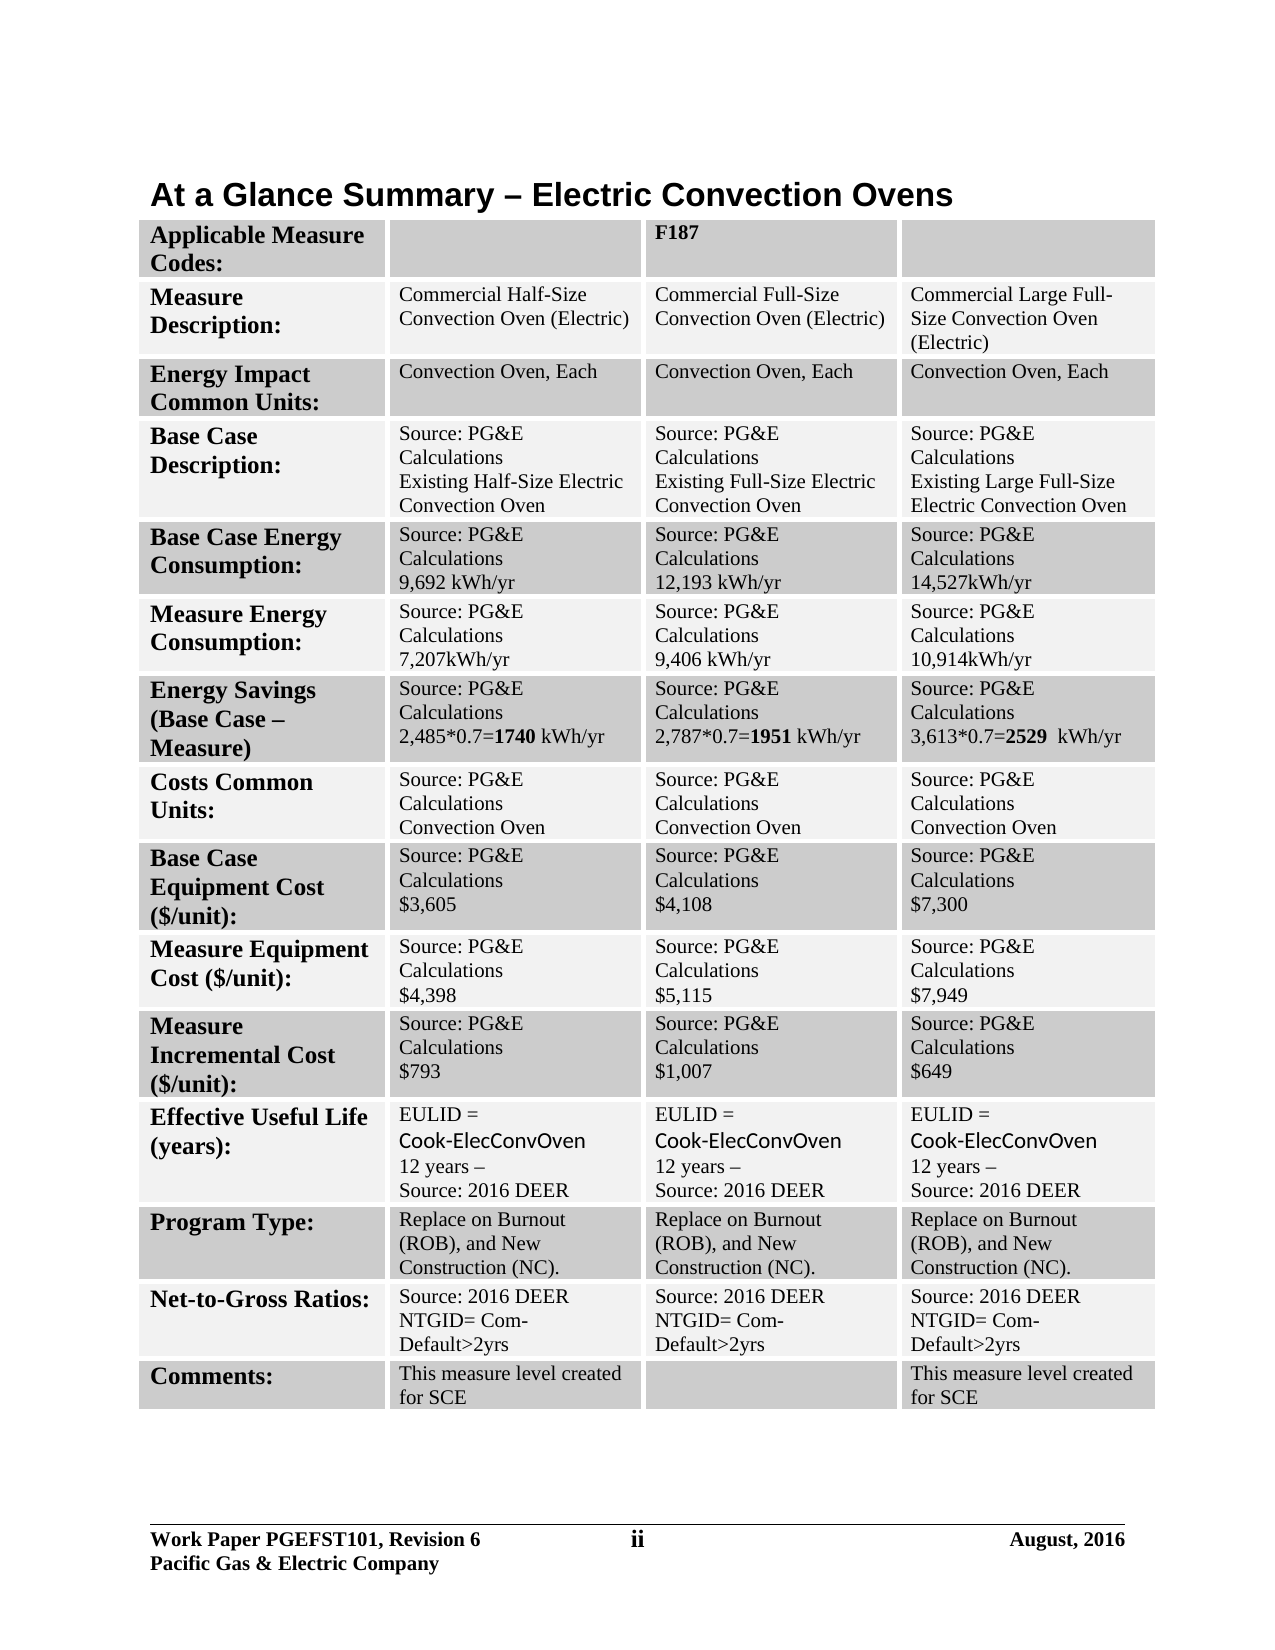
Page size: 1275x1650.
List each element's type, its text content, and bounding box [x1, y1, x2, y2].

table_cell Source: 2016 DEER NTGID= Com-Default>2yrs [390, 1284, 641, 1356]
table_cell Source: PG&E Calculations Existing Half-Size Electric Convection Oven [390, 421, 641, 517]
table_cell Source: PG&E Calculations $793 [390, 1011, 641, 1097]
table_cell EULID = Cook-ElecConvOven 12 years – Source: 2016 DEER [902, 1102, 1155, 1202]
table_cell Base Case Description: [139, 421, 385, 517]
table_cell Commercial Half-Size Convection Oven (Electric) [390, 282, 641, 354]
table_cell Source: 2016 DEER NTGID= Com-Default>2yrs [646, 1284, 897, 1356]
table_cell Source: PG&E Calculations Convection Oven [646, 767, 897, 839]
table_cell Source: PG&E Calculations 7,207kWh/yr [390, 599, 641, 671]
table_cell Energy Impact Common Units: [139, 359, 385, 416]
table_header F187 [646, 220, 897, 277]
table_cell Comments: [139, 1361, 385, 1409]
table_cell Source: PG&E Calculations 2,485*0.7=1740 kWh/yr [390, 676, 641, 762]
table_cell Source: PG&E Calculations 12,193 kWh/yr [646, 522, 897, 594]
table_cell Source: PG&E Calculations $7,949 [902, 935, 1155, 1007]
table_header [390, 220, 641, 277]
subtitle At a Glance Summary – Electric Convection Ovens [150, 175, 1125, 213]
table_cell Measure Description: [139, 282, 385, 354]
table_cell Convection Oven, Each [902, 359, 1155, 416]
table_cell Replace on Burnout (ROB), and New Construction (NC). [390, 1207, 641, 1279]
table_cell Measure Incremental Cost ($/unit): [139, 1011, 385, 1097]
table_cell Measure Equipment Cost ($/unit): [139, 935, 385, 1007]
table_cell Source: PG&E Calculations $4,398 [390, 935, 641, 1007]
table_header Applicable Measure Codes: [139, 220, 385, 277]
table_cell Source: PG&E Calculations $5,115 [646, 935, 897, 1007]
table_cell Measure Energy Consumption: [139, 599, 385, 671]
table_header [902, 220, 1155, 277]
table_cell Energy Savings (Base Case – Measure) [139, 676, 385, 762]
table_cell Source: PG&E Calculations 10,914kWh/yr [902, 599, 1155, 671]
table_cell Source: PG&E Calculations $4,108 [646, 843, 897, 930]
table_cell Source: PG&E Calculations $1,007 [646, 1011, 897, 1097]
table_cell Effective Useful Life (years): [139, 1102, 385, 1202]
table_cell Source: PG&E Calculations $7,300 [902, 843, 1155, 930]
table_cell Commercial Large Full-Size Convection Oven (Electric) [902, 282, 1155, 354]
table_cell Source: PG&E Calculations 2,787*0.7=1951 kWh/yr [646, 676, 897, 762]
table_cell Source: PG&E Calculations Existing Large Full-Size Electric Convection Oven [902, 421, 1155, 517]
table_cell Source: PG&E Calculations Existing Full-Size Electric Convection Oven [646, 421, 897, 517]
table_cell Source: 2016 DEER NTGID= Com-Default>2yrs [902, 1284, 1155, 1356]
table_cell [646, 1361, 897, 1409]
table_cell Convection Oven, Each [646, 359, 897, 416]
table_cell Costs Common Units: [139, 767, 385, 839]
table_cell Replace on Burnout (ROB), and New Construction (NC). [646, 1207, 897, 1279]
table_cell Source: PG&E Calculations $3,605 [390, 843, 641, 930]
table_cell EULID = Cook-ElecConvOven 12 years – Source: 2016 DEER [390, 1102, 641, 1202]
table_cell Base Case Energy Consumption: [139, 522, 385, 594]
table_cell Net-to-Gross Ratios: [139, 1284, 385, 1356]
table_cell Source: PG&E Calculations Convection Oven [390, 767, 641, 839]
table_cell Source: PG&E Calculations Convection Oven [902, 767, 1155, 839]
table_cell Source: PG&E Calculations 14,527kWh/yr [902, 522, 1155, 594]
table_cell This measure level created for SCE [390, 1361, 641, 1409]
table_cell Source: PG&E Calculations 3,613*0.7=2529 kWh/yr [902, 676, 1155, 762]
table_cell Convection Oven, Each [390, 359, 641, 416]
table_cell Source: PG&E Calculations $649 [902, 1011, 1155, 1097]
table_cell Source: PG&E Calculations 9,692 kWh/yr [390, 522, 641, 594]
table_cell Program Type: [139, 1207, 385, 1279]
table_cell Replace on Burnout (ROB), and New Construction (NC). [902, 1207, 1155, 1279]
table_cell Source: PG&E Calculations 9,406 kWh/yr [646, 599, 897, 671]
table_cell EULID = Cook-ElecConvOven 12 years – Source: 2016 DEER [646, 1102, 897, 1202]
table_cell This measure level created for SCE [902, 1361, 1155, 1409]
table_cell Commercial Full-Size Convection Oven (Electric) [646, 282, 897, 354]
table_cell Base Case Equipment Cost ($/unit): [139, 843, 385, 930]
